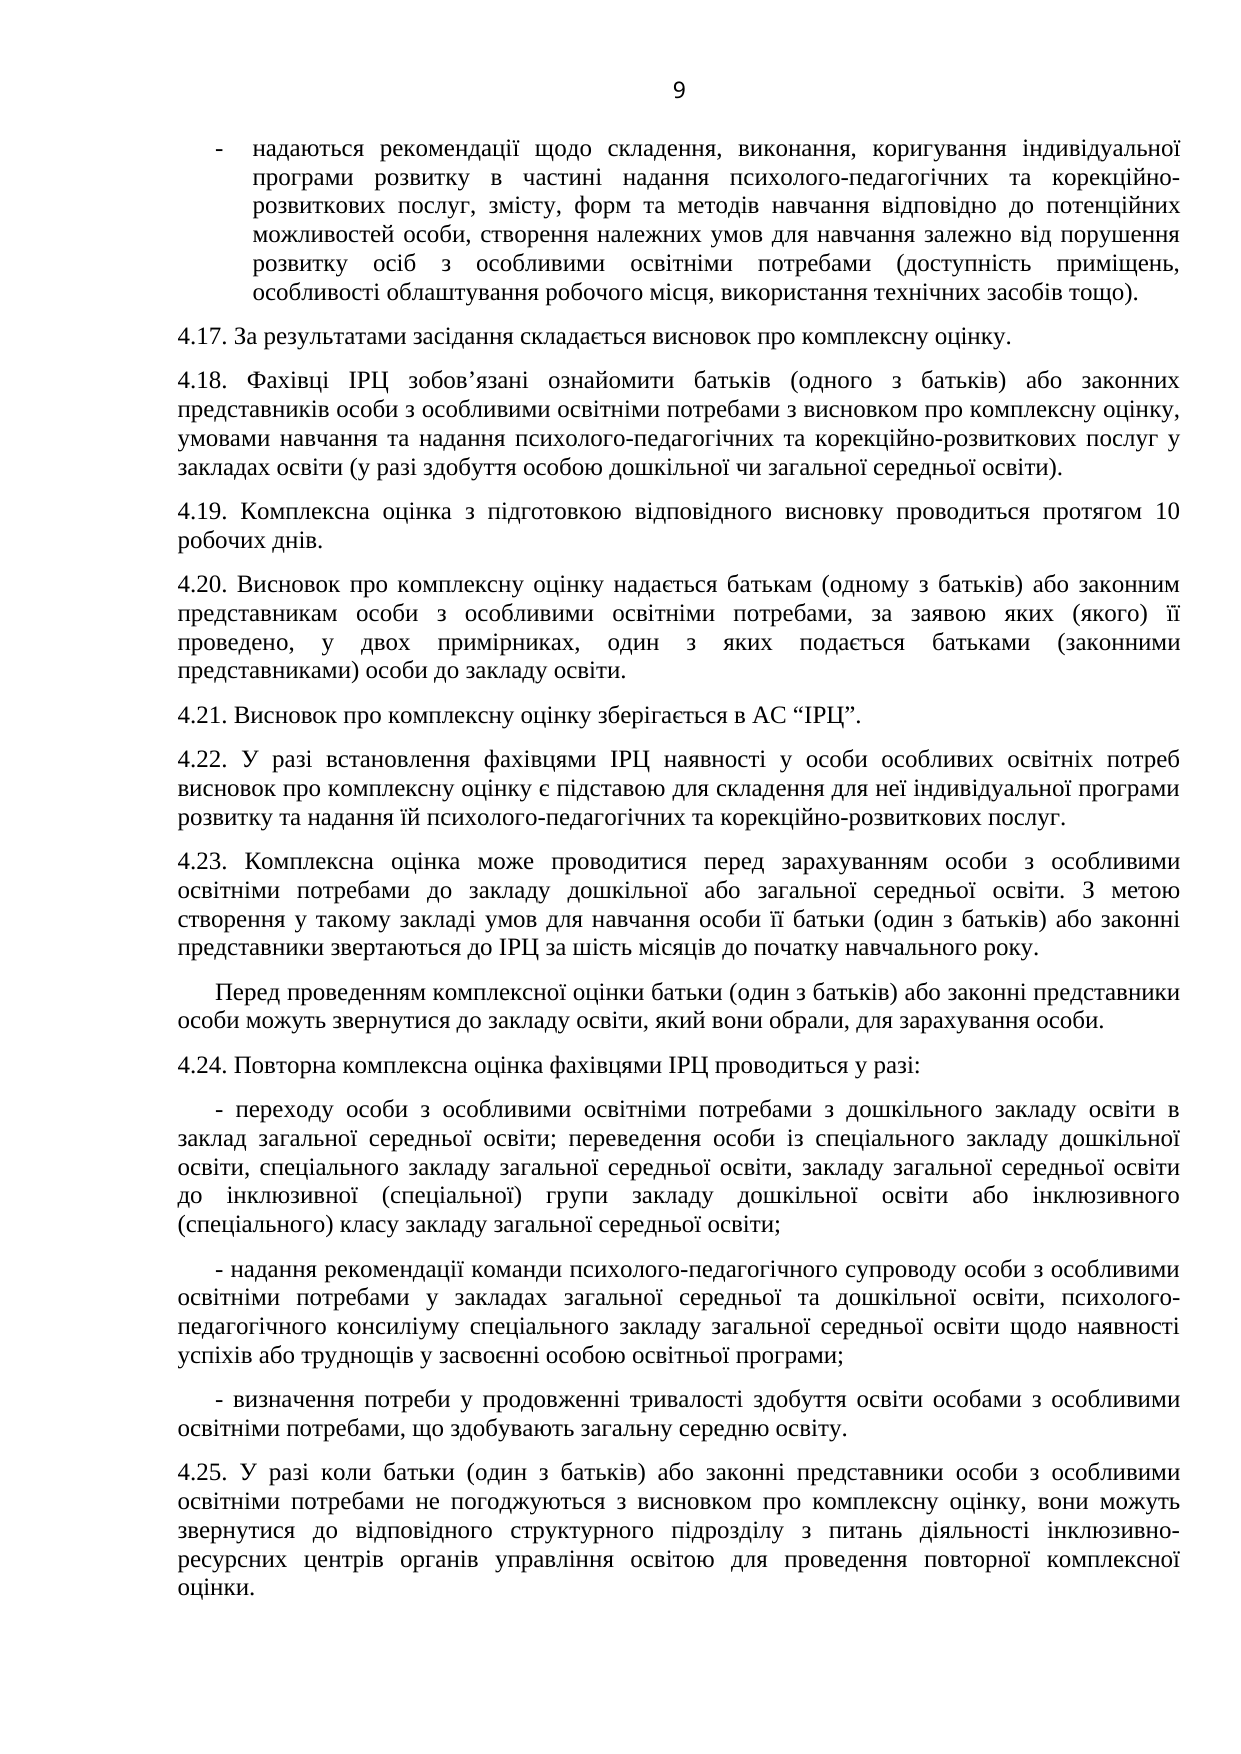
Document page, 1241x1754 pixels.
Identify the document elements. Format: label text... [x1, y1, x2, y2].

text 4.19. Комплексна оцінка з підготовкою відповідного висновку проводиться протягом 10 робочих днів. [177, 496, 1181, 554]
text 4.18. Фахівці ІРЦ зобов’язані ознайомити батьків (одного з батьків) або законних представників особи з особливими освітніми потребами з висновком про комплексну оцінку, умовами навчання та надання психолого-педагогічних та корекційно-розвиткових послуг у закладах освіти (у разі здобуття особою дошкільної чи загальної середньої освіти). [177, 366, 1181, 481]
text - визначення потреби у продовженні тривалості здобуття освіти особами з особливими освітніми потребами, що здобувають загальну середню освіту. [177, 1384, 1181, 1442]
text 4.23. Комплексна оцінка може проводитися перед зарахуванням особи з особливими освітніми потребами до закладу дошкільної або загальної середньої освіти. З метою створення у такому закладі умов для навчання особи її батьки (один з батьків) або законні представники звертаються до ІРЦ за шість місяців до початку навчального року. [177, 846, 1181, 961]
text Перед проведенням комплексної оцінки батьки (один з батьків) або законні представники особи можуть звернутися до закладу освіти, який вони обрали, для зарахування особи. [177, 977, 1181, 1034]
text 4.20. Висновок про комплексну оцінку надається батькам (одному з батьків) або законним представникам особи з особливими освітніми потребами, за заявою яких (якого) її проведено, у двох примірниках, один з яких подається батьками (законними представниками) особи до закладу освіти. [177, 569, 1181, 684]
list надаються рекомендації щодо складення, виконання, коригування індивідуальної програми розвитку в частині надання психолого-педагогічних та корекційно-розвиткових послуг, змісту, форм та методів навчання відповідно до потенційних можливостей особи, створення належних умов для навчання залежно від порушення розвитку осіб з особливими освітніми потребами (доступність приміщень, особливості облаштування робочого місця, використання технічних засобів тощо). [215, 133, 1181, 306]
text 4.24. Повторна комплексна оцінка фахівцями ІРЦ проводиться у разі: [177, 1050, 1181, 1079]
text 4.17. За результатами засідання складається висновок про комплексну оцінку. [177, 321, 1181, 350]
text - надання рекомендації команди психолого-педагогічного супроводу особи з особливими освітніми потребами у закладах загальної середньої та дошкільної освіти, психолого-педагогічного консиліуму спеціального закладу загальної середньої освіти щодо наявності успіхів або труднощів у засвоєнні особою освітньої програми; [177, 1254, 1181, 1369]
text 4.22. У разі встановлення фахівцями ІРЦ наявності у особи особливих освітніх потреб висновок про комплексну оцінку є підставою для складення для неї індивідуальної програми розвитку та надання їй психолого-педагогічних та корекційно-розвиткових послуг. [177, 744, 1181, 831]
text 4.21. Висновок про комплексну оцінку зберігається в АС “ІРЦ”. [177, 700, 1181, 729]
text 4.25. У разі коли батьки (один з батьків) або законні представники особи з особливими освітніми потребами не погоджуються з висновком про комплексну оцінку, вони можуть звернутися до відповідного структурного підрозділу з питань діяльності інклюзивно-ресурсних центрів органів управління освітою для проведення повторної комплексної оцінки. [177, 1457, 1181, 1601]
text - переходу особи з особливими освітніми потребами з дошкільного закладу освіти в заклад загальної середньої освіти; переведення особи із спеціального закладу дошкільної освіти, спеціального закладу загальної середньої освіти, закладу загальної середньої освіти до інклюзивної (спеціальної) групи закладу дошкільної освіти або інклюзивного (спеціального) класу закладу загальної середньої освіти; [177, 1094, 1181, 1238]
